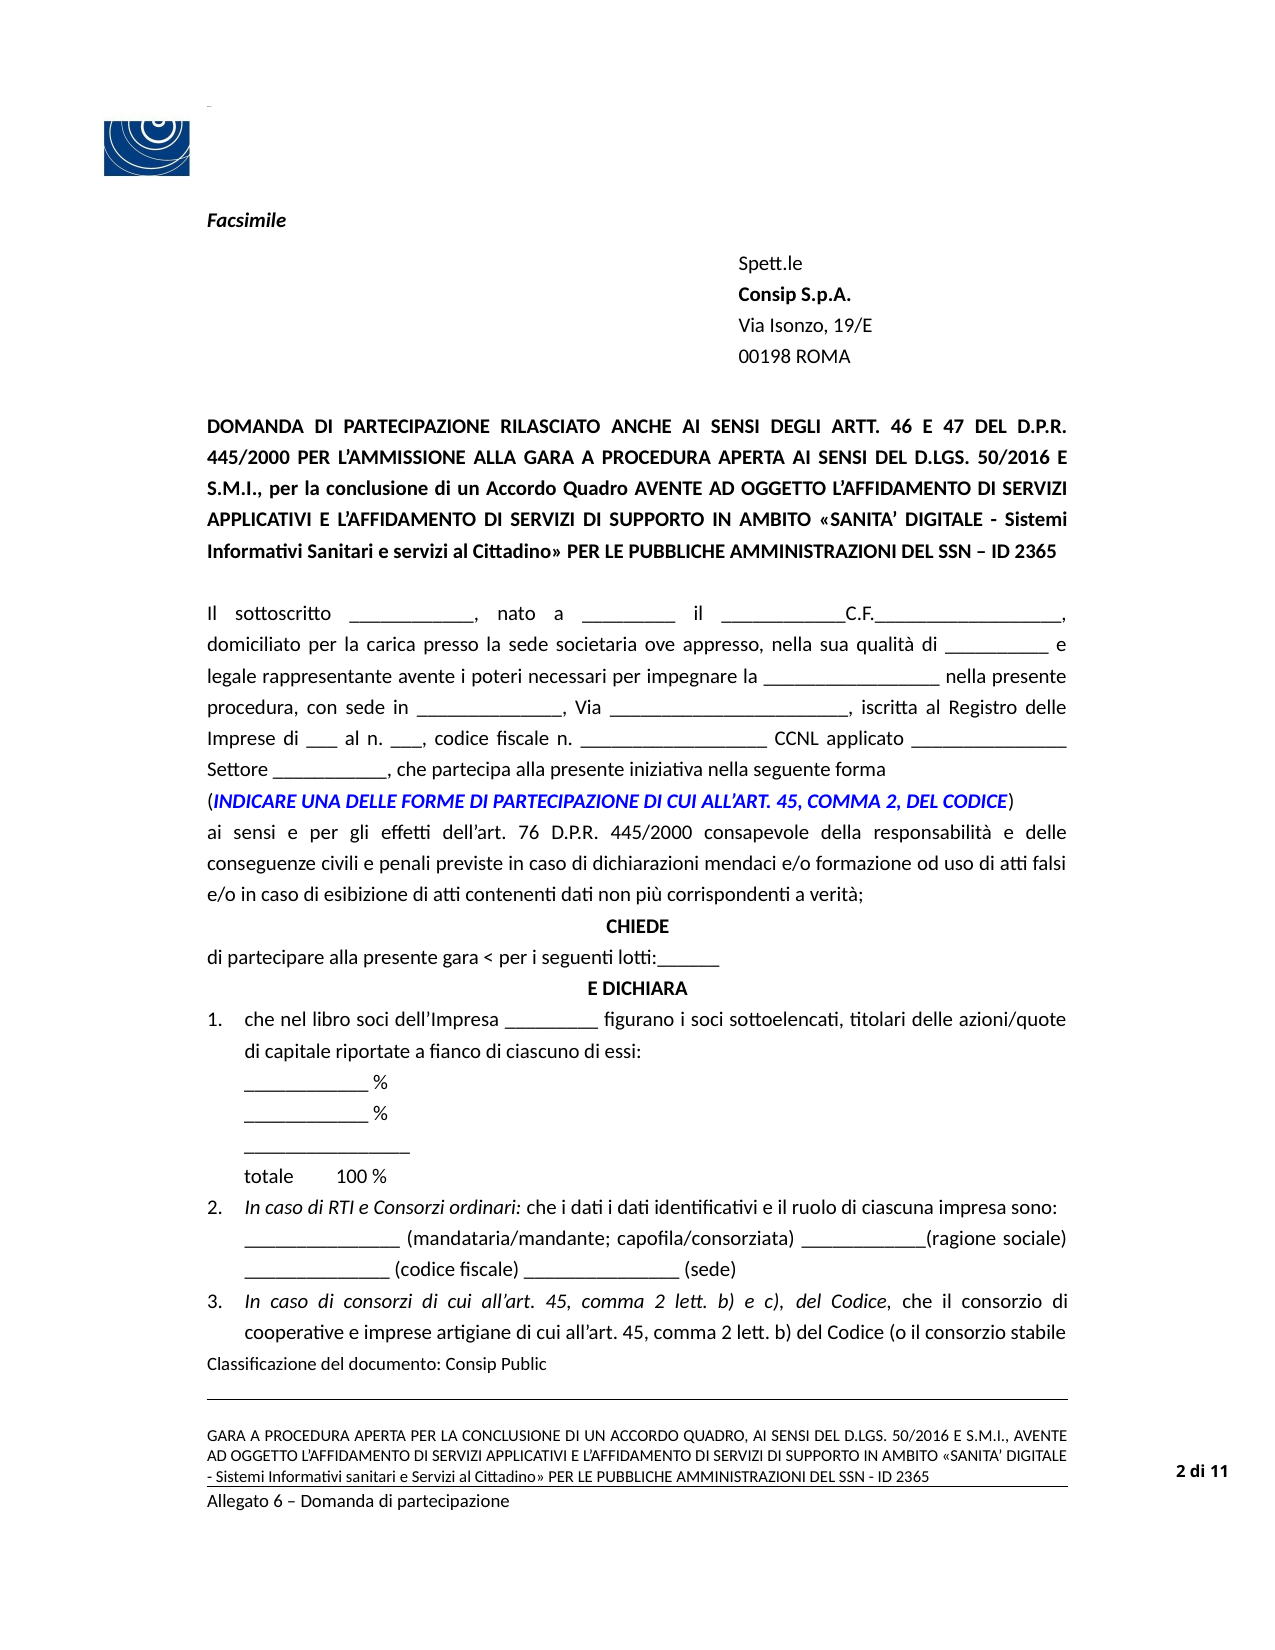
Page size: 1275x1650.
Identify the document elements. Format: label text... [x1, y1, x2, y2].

list che nel libro soci dell’Impresa _________ figurano i soci sottoelencati, titolari delle azioni/quote di capitale riportate a fianco di ciascuno di essi: [207, 1002, 1068, 1064]
text ____________ % [244, 1064, 1068, 1096]
text (indicare una delle forme di partecipazione di cui all’art. 45, comma 2, del Codice) [207, 783, 1068, 814]
text _______________ (mandataria/mandante; capofila/consorziata) ____________(ragione sociale) ______________ (codice fiscale) _______________ (sede) [244, 1221, 1068, 1283]
text ________________ [244, 1127, 1068, 1158]
list In caso di RTI e Consorzi ordinari: che i dati i dati identificativi e il ruolo di ciascuna impresa sono: [207, 1189, 1068, 1221]
text totale 100 % [244, 1158, 1068, 1189]
text Il sottoscritto ____________, nato a _________ il ____________C.F.__________________, domiciliato per la carica presso la sede societaria ove appresso, nella sua qualità di __________ e legale rappresentante avente i poteri necessari per impegnare la _________________ nella presente procedura, con sede in ______________, Via _______________________, iscritta al Registro delle Imprese di ___ al n. ___, codice fiscale n. __________________ CCNL applicato _______________ Settore ___________, che partecipa alla presente iniziativa nella seguente forma [207, 596, 1068, 783]
text Spett.le [738, 245, 1068, 276]
text Via Isonzo, 19/E [738, 307, 1068, 339]
text Consip S.p.A. [738, 276, 1068, 307]
text Facsimile [207, 207, 1068, 232]
text di partecipare alla presente gara < per i seguenti lotti:______ [207, 939, 1068, 971]
text ____________ % [244, 1096, 1068, 1127]
text doMANDA di partecipazione RILASCIATo ANCHE AI SENSI DEGLI ARTT. 46 E 47 DEL D.P.R. 445/2000 PER L’AMMISSIONE ALLA GARA a procedura aperta ai sensi del D.Lgs. 50/2016 e s.m.i., per la conclusione di un Accordo Quadro AVENTE AD OGGETTO L’AFFIDAMENTO DI SERVIZI APPLICATIVI E L’AFFIDAMENTO DI SERVIZI DI SUPPORTO IN AMBITO «SANITA’ DIGITALE - Sistemi Informativi Sanitari e servizi al Cittadino» PER LE PUBBLICHE AMMINISTRAZIONI DEL SSN – ID 2365 [207, 408, 1068, 564]
text ai sensi e per gli effetti dell’art. 76 D.P.R. 445/2000 consapevole della responsabilità e delle conseguenze civili e penali previste in caso di dichiarazioni mendaci e/o formazione od uso di atti falsi e/o in caso di esibizione di atti contenenti dati non più corrispondenti a verità; [207, 814, 1068, 908]
text 00198 ROMA [738, 339, 1068, 370]
text chiede [207, 908, 1068, 939]
picture [0, 0, 191, 176]
text E DICHIARA [207, 971, 1068, 1002]
